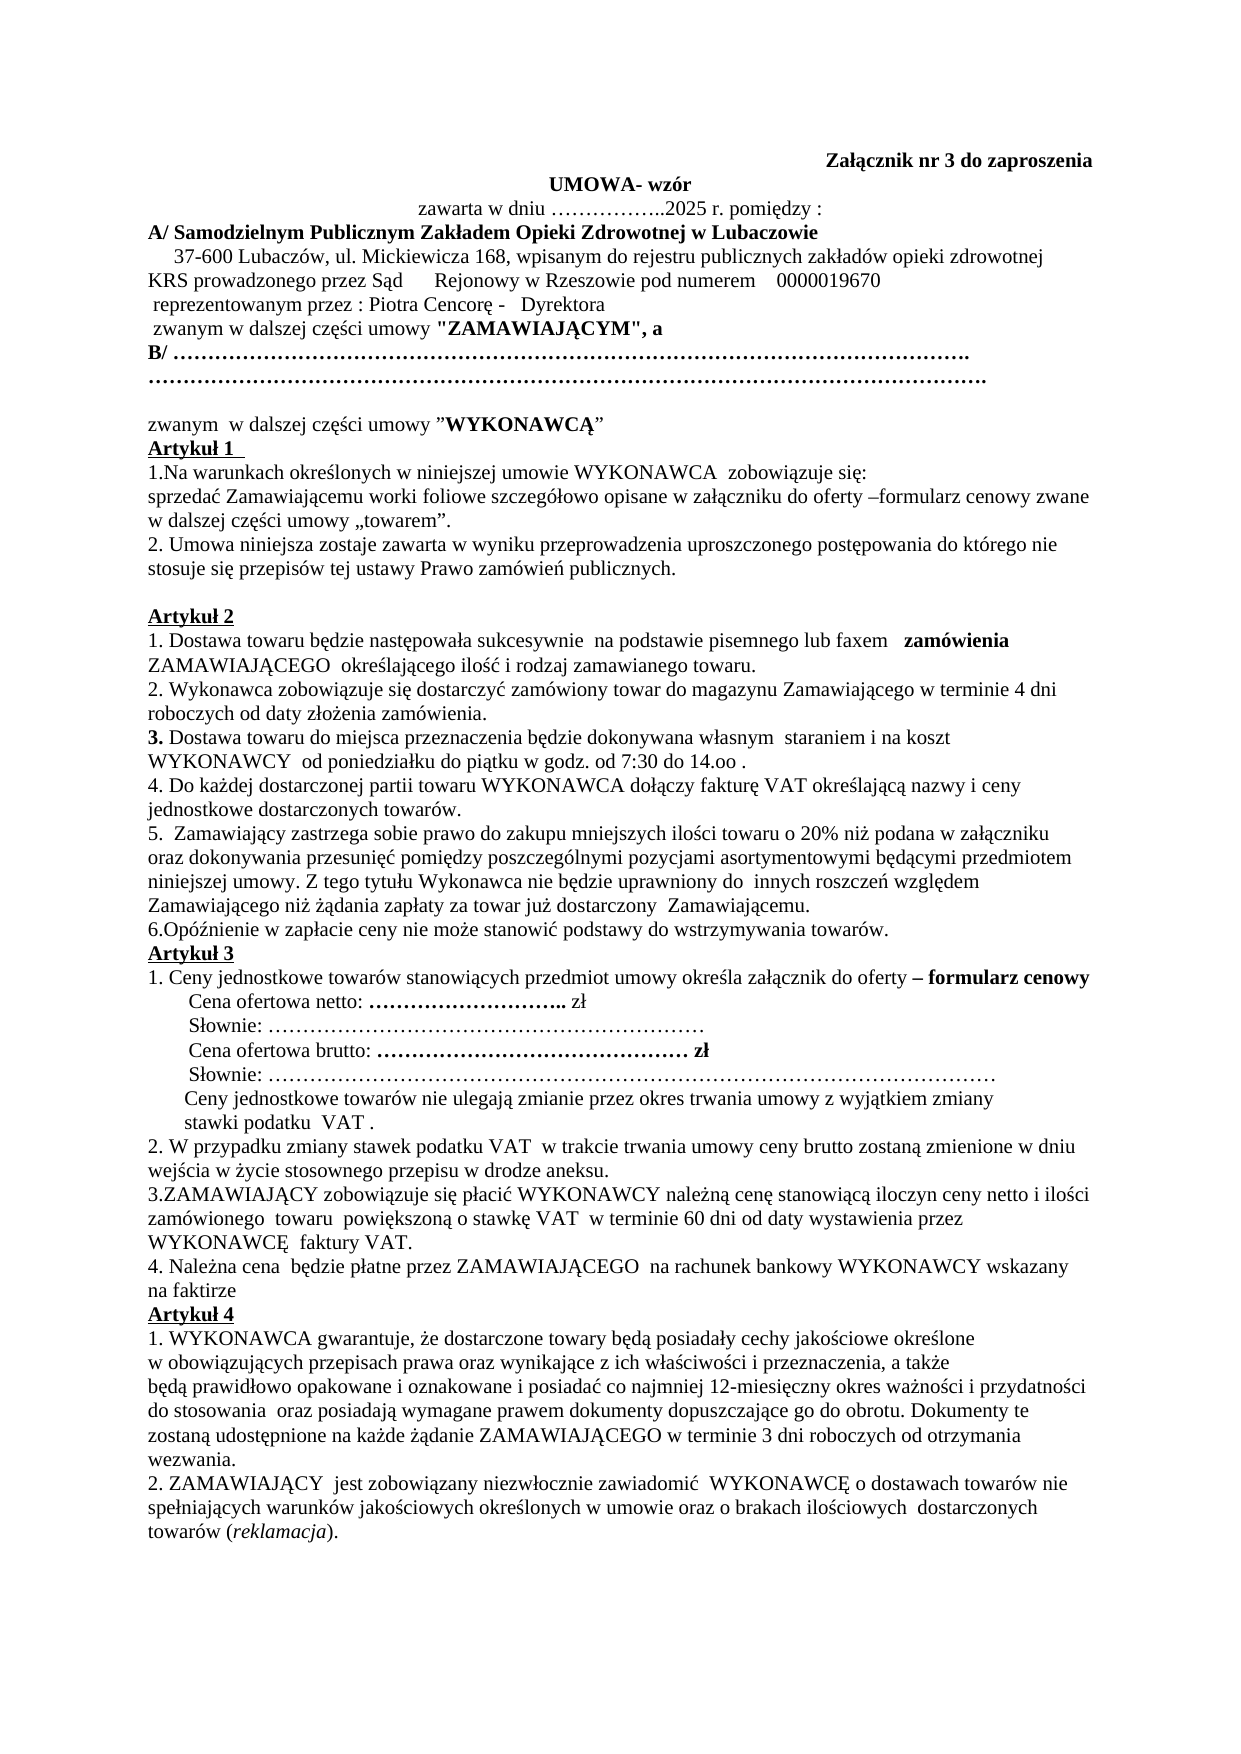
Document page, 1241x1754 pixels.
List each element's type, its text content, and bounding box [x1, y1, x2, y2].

text 1. WYKONAWCA gwarantuje, że dostarczone towary będą posiadały cechy jakościowe określone [148, 1326, 1093, 1350]
text Artykuł 2 [148, 604, 1093, 628]
text 4. Do każdej dostarczonej partii towaru WYKONAWCA dołączy fakturę VAT określającą nazwy i ceny jednostkowe dostarczonych towarów. [148, 773, 1093, 821]
text w obowiązujących przepisach prawa oraz wynikające z ich właściwości i przeznaczenia, a także [148, 1350, 1093, 1374]
text sprzedać Zamawiającemu worki foliowe szczegółowo opisane w załączniku do oferty –formularz cenowy zwane w dalszej części umowy „towarem”. [148, 484, 1093, 532]
text 37-600 Lubaczów, ul. Mickiewicza 168, wpisanym do rejestru publicznych zakładów opieki zdrowotnej KRS prowadzonego przez Sąd Rejonowy w Rzeszowie pod numerem 0000019670 [148, 244, 1093, 292]
text Artykuł 4 [148, 1302, 1093, 1326]
text Artykuł 1 [148, 436, 1093, 460]
text Cena ofertowa netto: ……………………….. zł [188, 989, 1093, 1013]
text B/ ……………………………………………………………………………………………………. [148, 340, 1093, 364]
text 2. Umowa niniejsza zostaje zawarta w wyniku przeprowadzenia uproszczonego postępowania do którego nie stosuje się przepisów tej ustawy Prawo zamówień publicznych. [148, 532, 1093, 580]
text 3. Dostawa towaru do miejsca przeznaczenia będzie dokonywana własnym staraniem i na koszt WYKONAWCY od poniedziałku do piątku w godz. od 7:30 do 14.oo . [148, 725, 1093, 773]
text 1. Dostawa towaru będzie następowała sukcesywnie na podstawie pisemnego lub faxem zamówienia ZAMAWIAJĄCEGO określającego ilość i rodzaj zamawianego towaru. [148, 628, 1093, 677]
text Artykuł 3 [148, 941, 1093, 965]
text zwanym w dalszej części umowy "ZAMAWIAJĄCYM", a [148, 316, 1093, 340]
text zawarta w dniu ……………..2025 r. pomiędzy : [148, 196, 1093, 220]
text UMOWA- wzór [148, 172, 1093, 196]
text 6.Opóźnienie w zapłacie ceny nie może stanowić podstawy do wstrzymywania towarów. [148, 917, 1093, 941]
text stawki podatku VAT . [148, 1110, 1093, 1134]
text 3.ZAMAWIAJĄCY zobowiązuje się płacić WYKONAWCY należną cenę stanowiącą iloczyn ceny netto i ilości zamówionego towaru powiększoną o stawkę VAT w terminie 60 dni od daty wystawienia przez WYKONAWCĘ faktury VAT. [148, 1182, 1093, 1254]
text będą prawidłowo opakowane i oznakowane i posiadać co najmniej 12-miesięczny okres ważności i przydatności do stosowania oraz posiadają wymagane prawem dokumenty dopuszczające go do obrotu. Dokumenty te zostaną udostępnione na każde żądanie ZAMAWIAJĄCEGO w terminie 3 dni roboczych od otrzymania wezwania. [148, 1374, 1093, 1471]
text zwanym w dalszej części umowy ”WYKONAWCĄ” [148, 412, 1093, 436]
text reprezentowanym przez : Piotra Cencorę - Dyrektora [148, 292, 1093, 316]
text 1. Ceny jednostkowe towarów stanowiących przedmiot umowy określa załącznik do oferty – formularz cenowy [148, 965, 1093, 989]
text 2. W przypadku zmiany stawek podatku VAT w trakcie trwania umowy ceny brutto zostaną zmienione w dniu wejścia w życie stosownego przepisu w drodze aneksu. [148, 1134, 1093, 1182]
text Cena ofertowa brutto: ……………………………………… zł [188, 1037, 1093, 1062]
text A/ Samodzielnym Publicznym Zakładem Opieki Zdrowotnej w Lubaczowie [148, 220, 1093, 244]
text Słownie: ……………………………………………………… [188, 1013, 1093, 1037]
text 4. Należna cena będzie płatne przez ZAMAWIAJĄCEGO na rachunek bankowy WYKONAWCY wskazany na faktirze [148, 1254, 1093, 1302]
text 1.Na warunkach określonych w niniejszej umowie WYKONAWCA zobowiązuje się: [148, 460, 1093, 484]
text …………………………………………………………………………………………………………. [148, 364, 1093, 388]
text Słownie: …………………………………………………………………………………………… [188, 1062, 1093, 1086]
text 5. Zamawiający zastrzega sobie prawo do zakupu mniejszych ilości towaru o 20% niż podana w załączniku oraz dokonywania przesunięć pomiędzy poszczególnymi pozycjami asortymentowymi będącymi przedmiotem niniejszej umowy. Z tego tytułu Wykonawca nie będzie uprawniony do innych roszczeń względem Zamawiającego niż żądania zapłaty za towar już dostarczony Zamawiającemu. [148, 821, 1093, 917]
text 2. ZAMAWIAJĄCY jest zobowiązany niezwłocznie zawiadomić WYKONAWCĘ o dostawach towarów nie spełniających warunków jakościowych określonych w umowie oraz o brakach ilościowych dostarczonych towarów (reklamacja). [148, 1471, 1093, 1543]
text 2. Wykonawca zobowiązuje się dostarczyć zamówiony towar do magazynu Zamawiającego w terminie 4 dni roboczych od daty złożenia zamówienia. [148, 677, 1093, 725]
text Ceny jednostkowe towarów nie ulegają zmianie przez okres trwania umowy z wyjątkiem zmiany [148, 1086, 1093, 1110]
text Załącznik nr 3 do zaproszenia [148, 148, 1093, 172]
